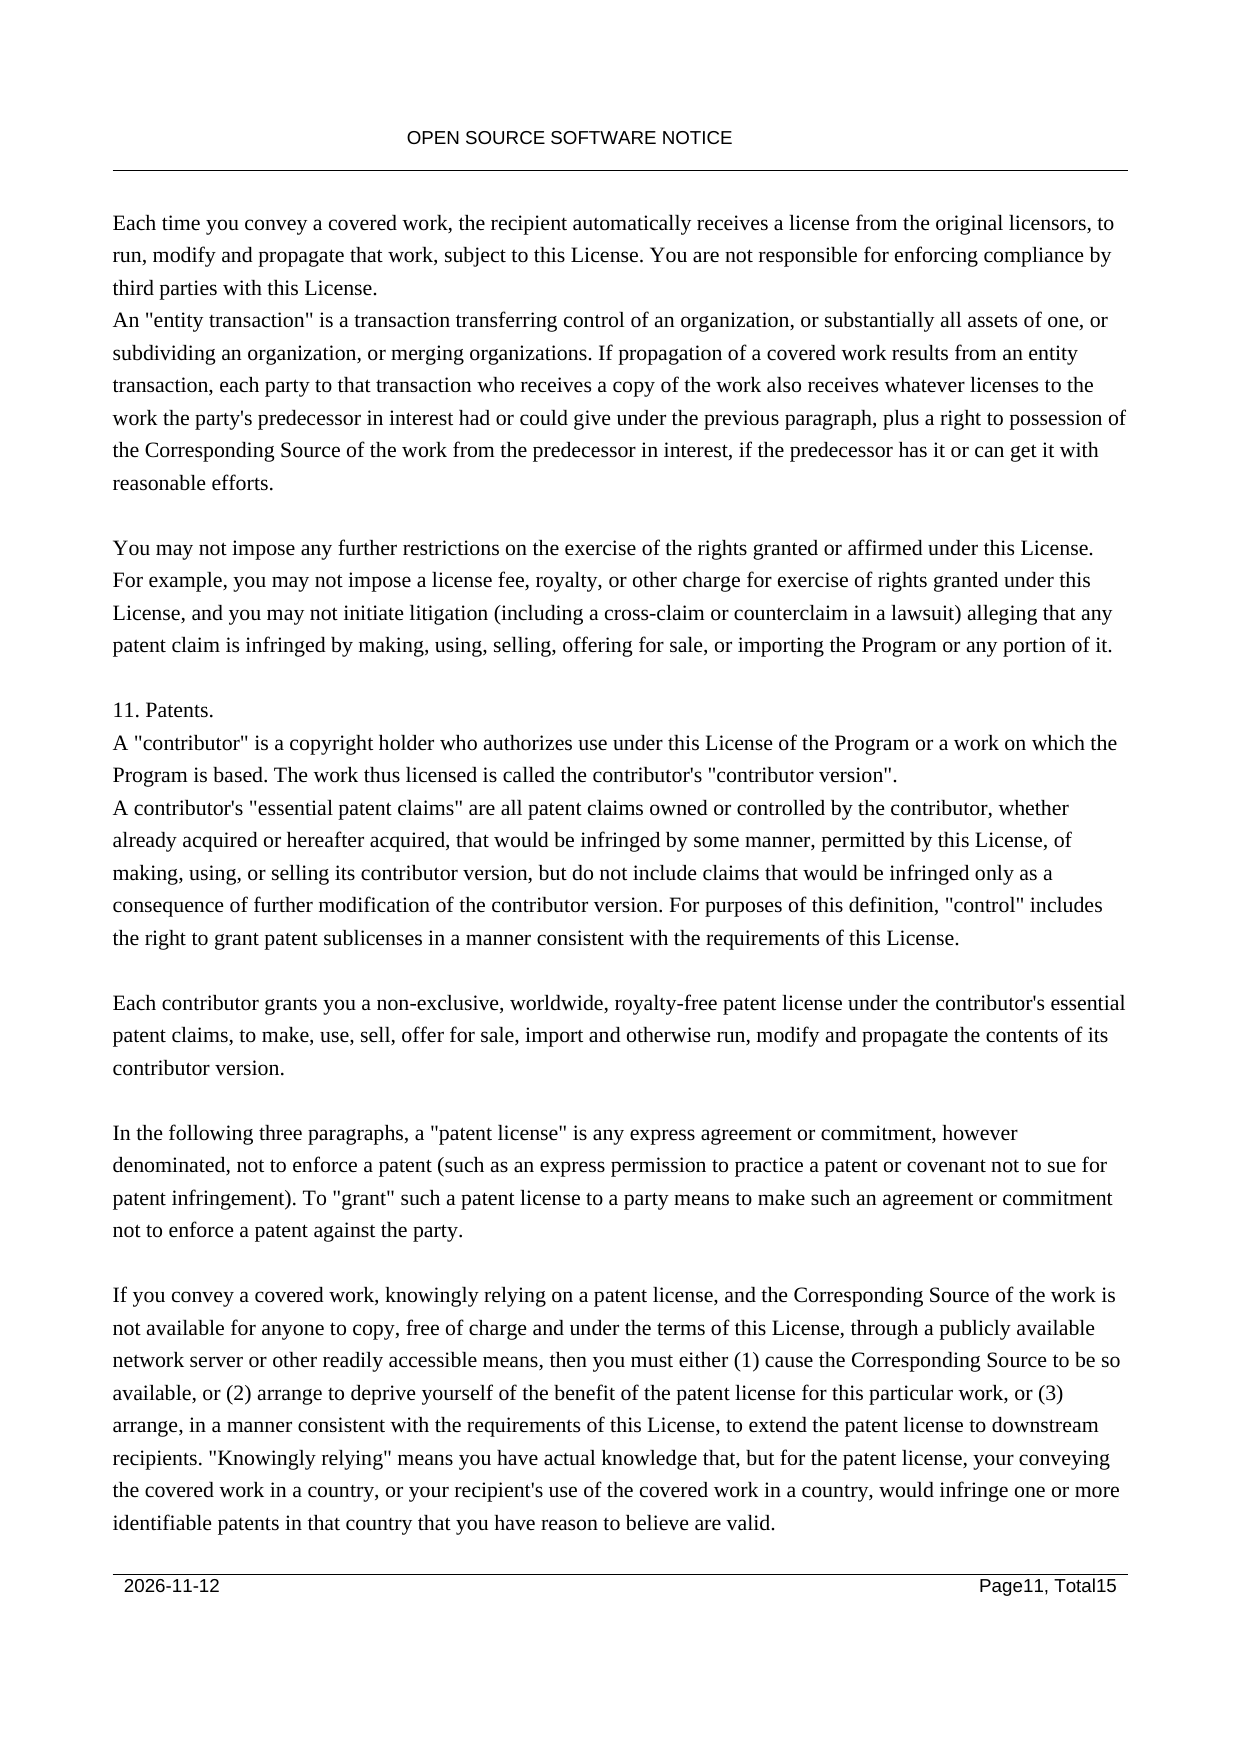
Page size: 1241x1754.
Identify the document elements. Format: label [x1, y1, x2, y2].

text [112, 206, 1128, 1539]
